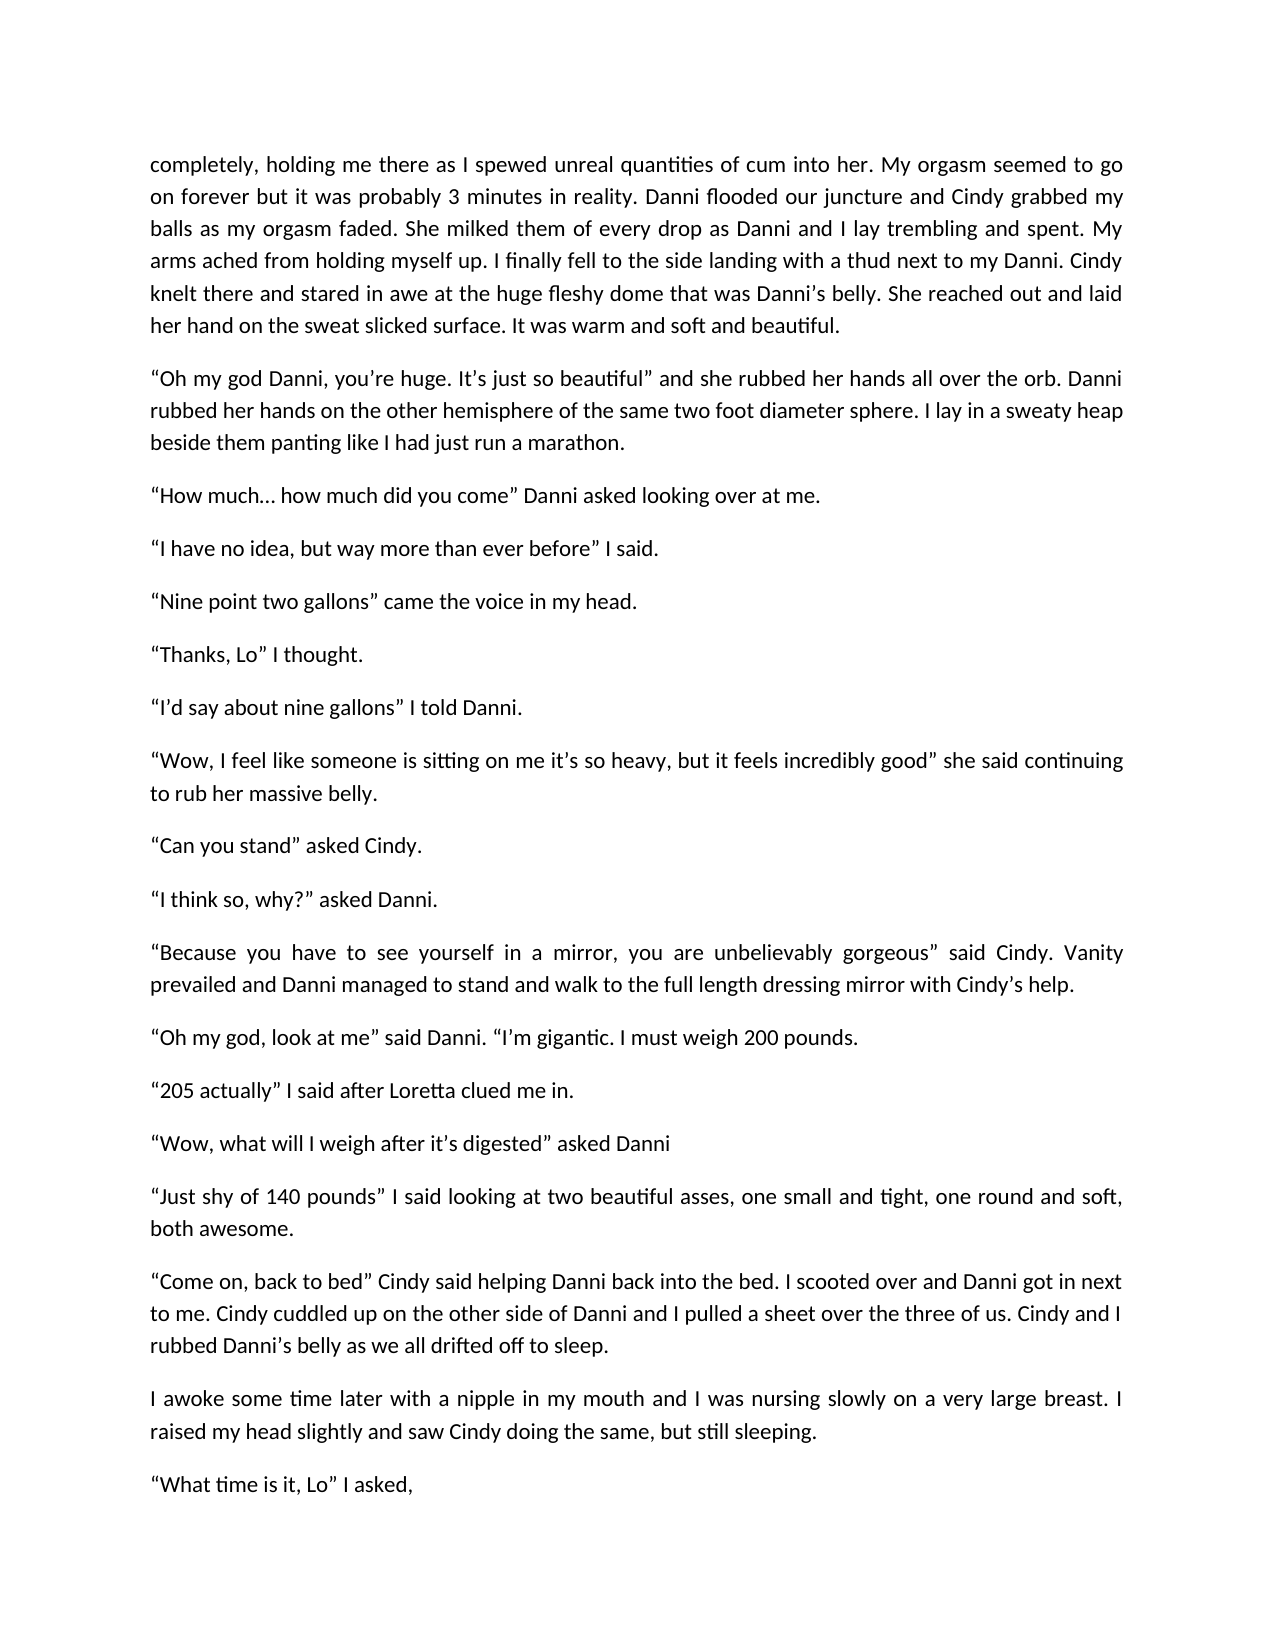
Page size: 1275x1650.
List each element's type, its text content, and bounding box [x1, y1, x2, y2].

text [150, 150, 1125, 339]
text “How much… how much did you come” Danni asked looking over at me. [150, 481, 1125, 509]
text “Thanks, Lo” I thought. [150, 640, 1125, 668]
text “I think so, why?” asked Danni. [150, 885, 1125, 913]
text “I’d say about nine gallons” I told Danni. [150, 693, 1125, 721]
text I awoke some time later with a nipple in my mouth and I was nursing slowly on a very large breast. I raised my head slightly and saw Cindy doing the same, but still sleeping. [150, 1384, 1125, 1445]
text “Wow, I feel like someone is sitting on me it’s so heavy, but it feels incredibly good” she said continuing to rub her massive belly. [150, 746, 1125, 807]
text “Because you have to see yourself in a mirror, you are unbelievably gorgeous” said Cindy. Vanity prevailed and Danni managed to stand and walk to the full length dressing mirror with Cindy’s help. [150, 938, 1125, 998]
text “Oh my god Danni, you’re huge. It’s just so beautiful” and she rubbed her hands all over the orb. Danni rubbed her hands on the other hemisphere of the same two foot diameter sphere. I lay in a sweaty heap beside them panting like I had just run a marathon. [150, 364, 1125, 456]
text “205 actually” I said after Loretta clued me in. [150, 1076, 1125, 1104]
text “What time is it, Lo” I asked, [150, 1470, 1125, 1498]
text “Come on, back to bed” Cindy said helping Danni back into the bed. I scooted over and Danni got in next to me. Cindy cuddled up on the other side of Danni and I pulled a sheet over the three of us. Cindy and I rubbed Danni’s belly as we all drifted off to sleep. [150, 1267, 1125, 1359]
text “Just shy of 140 pounds” I said looking at two beautiful asses, one small and tight, one round and soft, both awesome. [150, 1182, 1125, 1242]
text “Oh my god, look at me” said Danni. “I’m gigantic. I must weigh 200 pounds. [150, 1023, 1125, 1051]
text “Wow, what will I weigh after it’s digested” asked Danni [150, 1129, 1125, 1157]
text “Can you stand” asked Cindy. [150, 832, 1125, 860]
text “I have no idea, but way more than ever before” I said. [150, 534, 1125, 562]
text “Nine point two gallons” came the voice in my head. [150, 587, 1125, 615]
